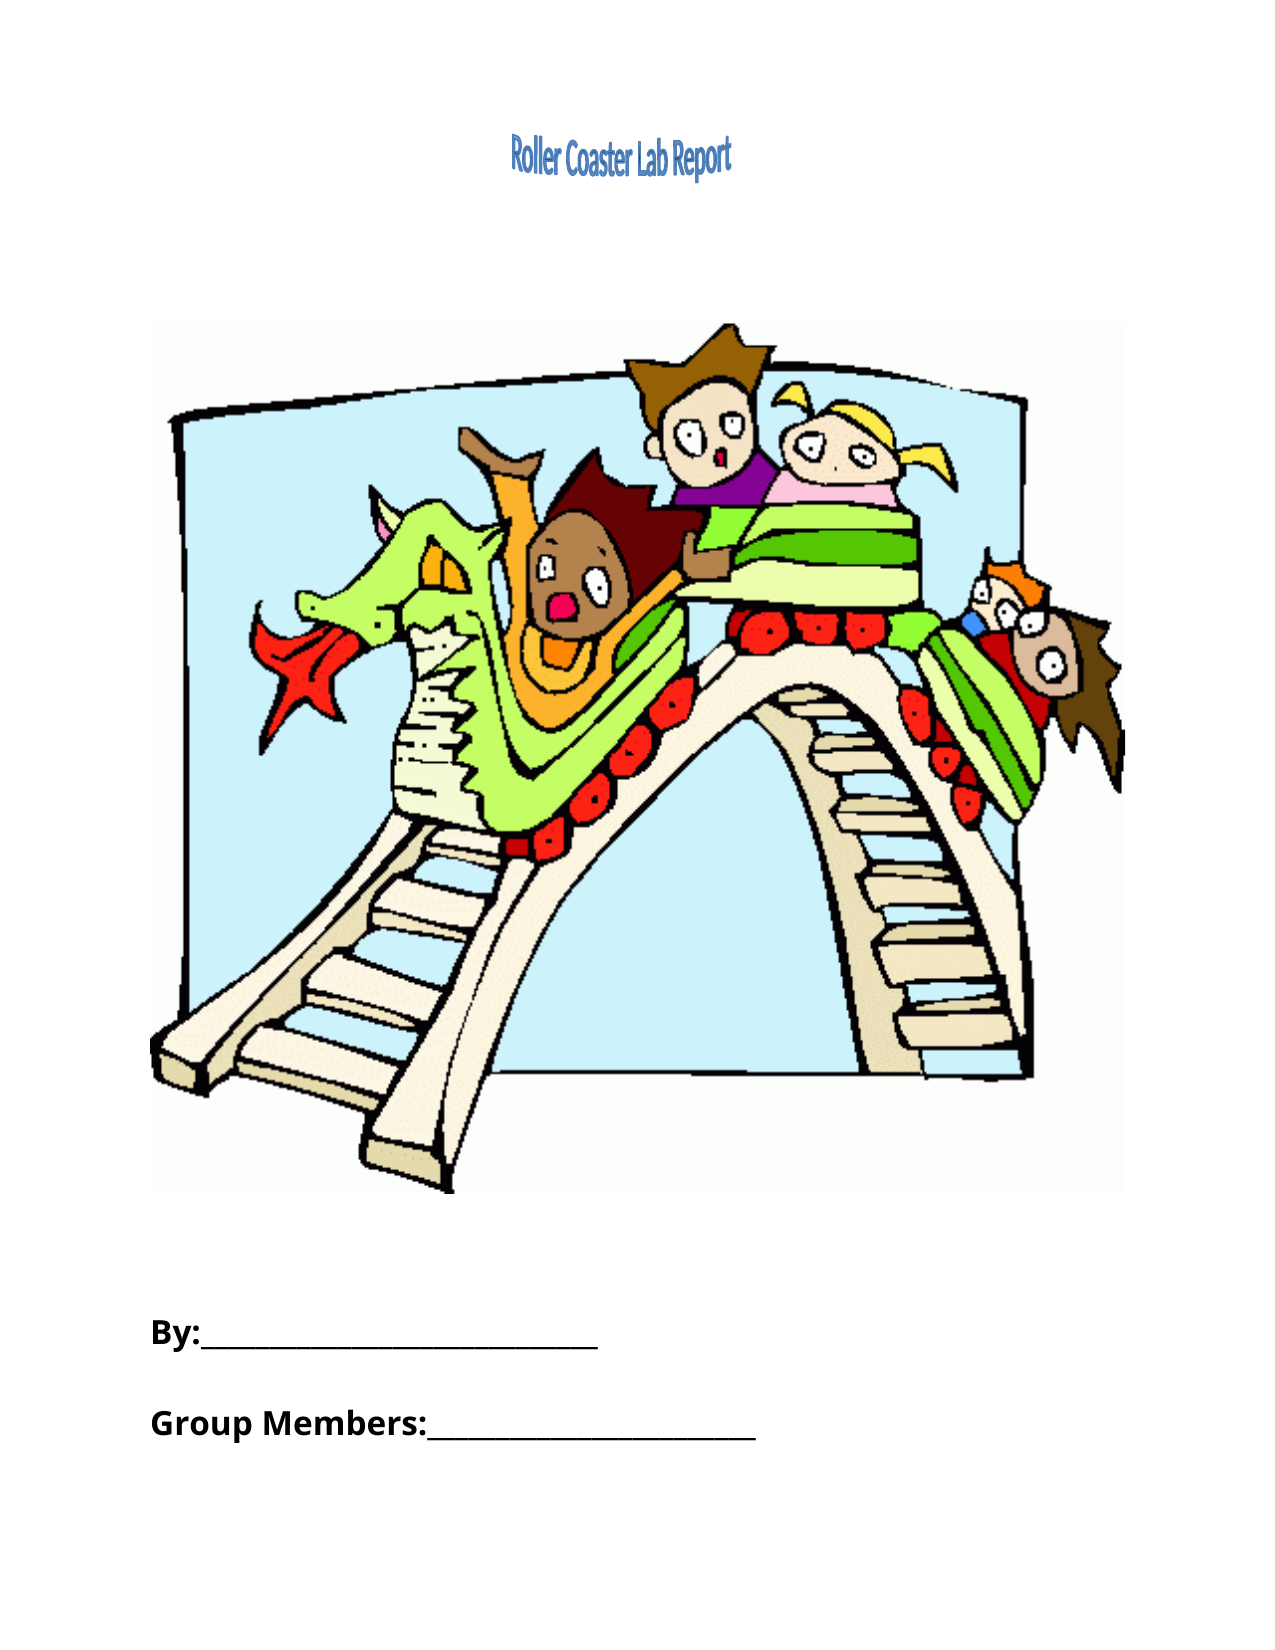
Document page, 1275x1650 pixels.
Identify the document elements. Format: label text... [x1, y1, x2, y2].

text Group Members:________________________ [150, 1400, 1125, 1445]
text By:_____________________________ [150, 1309, 1125, 1354]
picture [150, 322, 1125, 1194]
